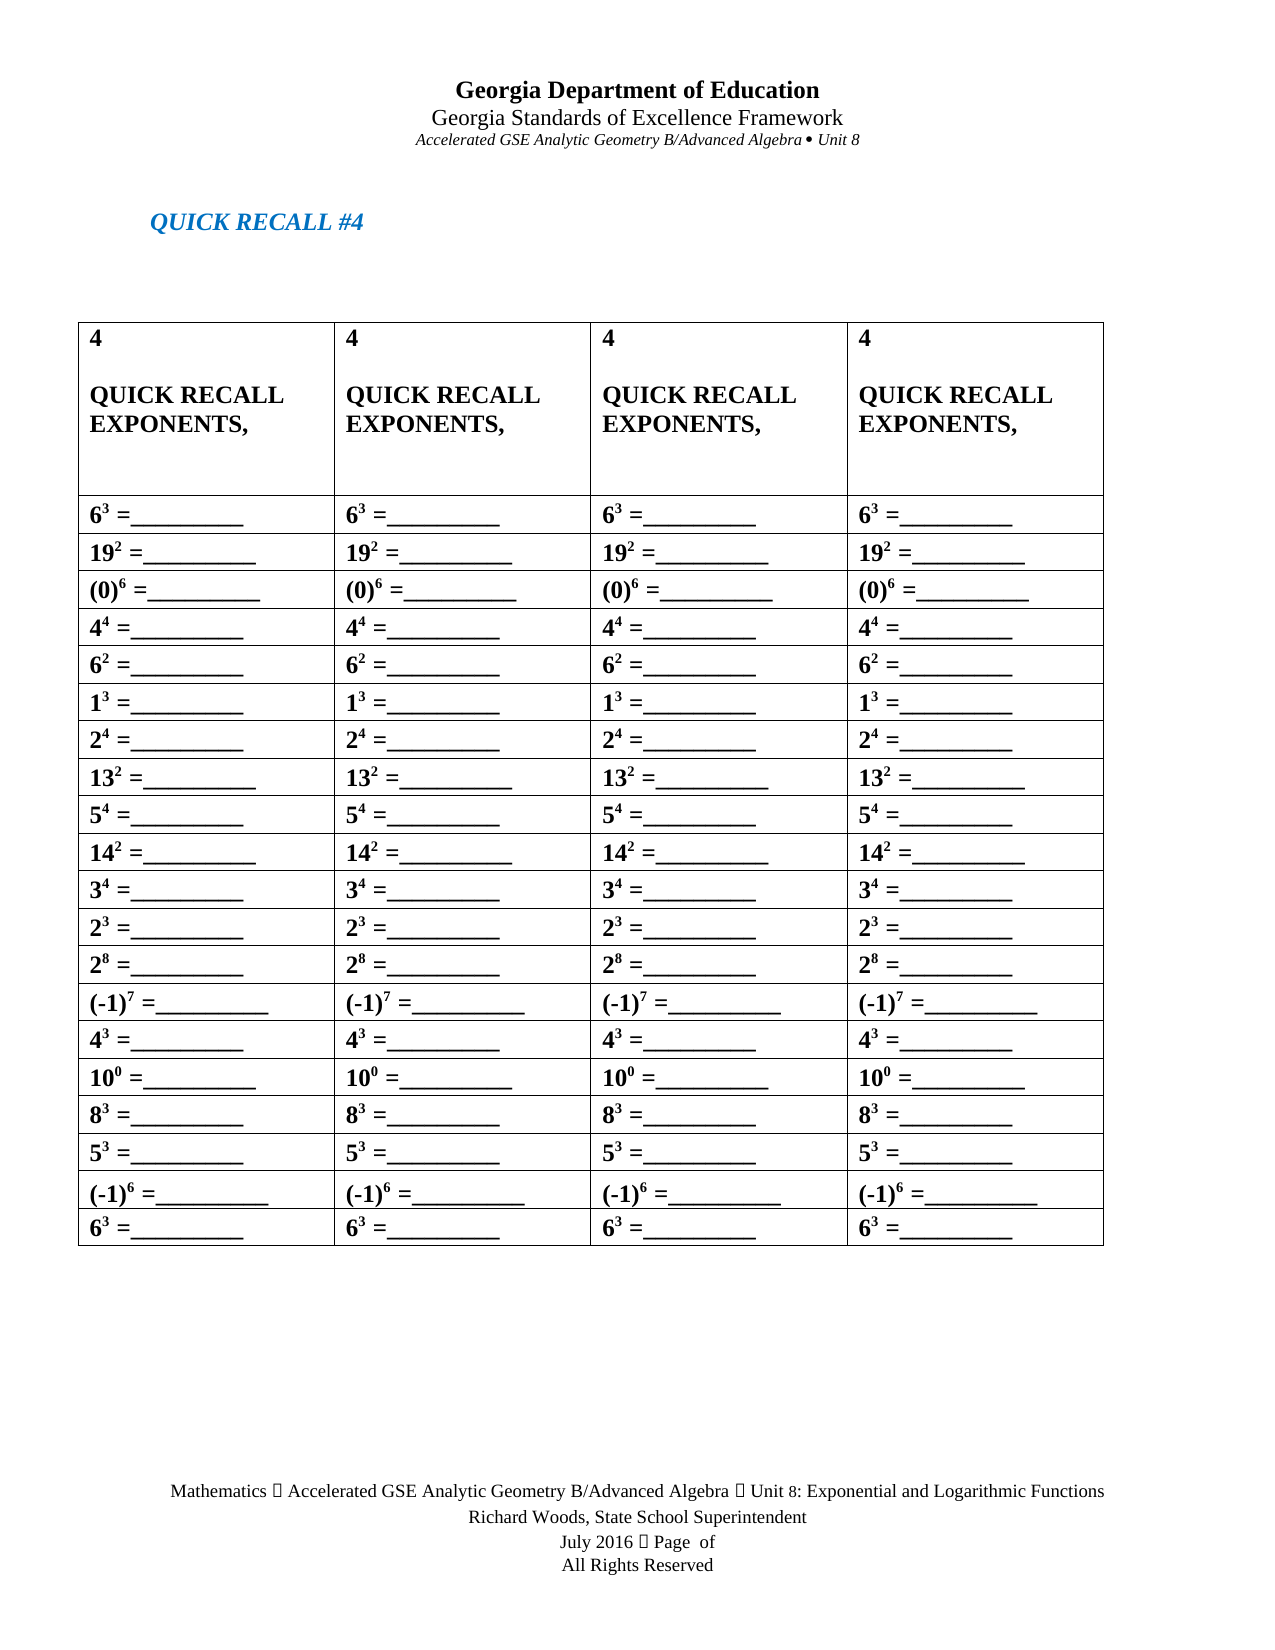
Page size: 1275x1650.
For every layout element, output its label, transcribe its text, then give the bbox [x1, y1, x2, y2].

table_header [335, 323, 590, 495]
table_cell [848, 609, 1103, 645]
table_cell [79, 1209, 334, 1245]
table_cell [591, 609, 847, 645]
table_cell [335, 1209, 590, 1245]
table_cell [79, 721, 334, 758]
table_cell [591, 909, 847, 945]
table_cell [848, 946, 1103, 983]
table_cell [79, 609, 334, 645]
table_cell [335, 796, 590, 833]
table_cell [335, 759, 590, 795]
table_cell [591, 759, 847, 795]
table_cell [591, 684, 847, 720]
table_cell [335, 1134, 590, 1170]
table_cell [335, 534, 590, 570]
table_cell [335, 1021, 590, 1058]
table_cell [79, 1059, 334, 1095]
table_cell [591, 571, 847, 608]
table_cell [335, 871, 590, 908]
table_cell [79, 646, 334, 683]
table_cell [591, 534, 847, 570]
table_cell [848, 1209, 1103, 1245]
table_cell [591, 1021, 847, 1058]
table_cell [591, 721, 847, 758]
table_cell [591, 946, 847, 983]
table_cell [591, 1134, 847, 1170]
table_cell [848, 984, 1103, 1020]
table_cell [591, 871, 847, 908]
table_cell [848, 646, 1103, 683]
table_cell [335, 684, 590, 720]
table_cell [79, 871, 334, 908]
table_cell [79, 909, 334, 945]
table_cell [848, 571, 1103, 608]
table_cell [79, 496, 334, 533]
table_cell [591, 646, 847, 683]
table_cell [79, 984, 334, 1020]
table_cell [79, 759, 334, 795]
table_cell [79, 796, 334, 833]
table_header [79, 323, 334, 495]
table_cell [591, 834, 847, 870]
text QUICK RECALL #4 [150, 207, 1125, 236]
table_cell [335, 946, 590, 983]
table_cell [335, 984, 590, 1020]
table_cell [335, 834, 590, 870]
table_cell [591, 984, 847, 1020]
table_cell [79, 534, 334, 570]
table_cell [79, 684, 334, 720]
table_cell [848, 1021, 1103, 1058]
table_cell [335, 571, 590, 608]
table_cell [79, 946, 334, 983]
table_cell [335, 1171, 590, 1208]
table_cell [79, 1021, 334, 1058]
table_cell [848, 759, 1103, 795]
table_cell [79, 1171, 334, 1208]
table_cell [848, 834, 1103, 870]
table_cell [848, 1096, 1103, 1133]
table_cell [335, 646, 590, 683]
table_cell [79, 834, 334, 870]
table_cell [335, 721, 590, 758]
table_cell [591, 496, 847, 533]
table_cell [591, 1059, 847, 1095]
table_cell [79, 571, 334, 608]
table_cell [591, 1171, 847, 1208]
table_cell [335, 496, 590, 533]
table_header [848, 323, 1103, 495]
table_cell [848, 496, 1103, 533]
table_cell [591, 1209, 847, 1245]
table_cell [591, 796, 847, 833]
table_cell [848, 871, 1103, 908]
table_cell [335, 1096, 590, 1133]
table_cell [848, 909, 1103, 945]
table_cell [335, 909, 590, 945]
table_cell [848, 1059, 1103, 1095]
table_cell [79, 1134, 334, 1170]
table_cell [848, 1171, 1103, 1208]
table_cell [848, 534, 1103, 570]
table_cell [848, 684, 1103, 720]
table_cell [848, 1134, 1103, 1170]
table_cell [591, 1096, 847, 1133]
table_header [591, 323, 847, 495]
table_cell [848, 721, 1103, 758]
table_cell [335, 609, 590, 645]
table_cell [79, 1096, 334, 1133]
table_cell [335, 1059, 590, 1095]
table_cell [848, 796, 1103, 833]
